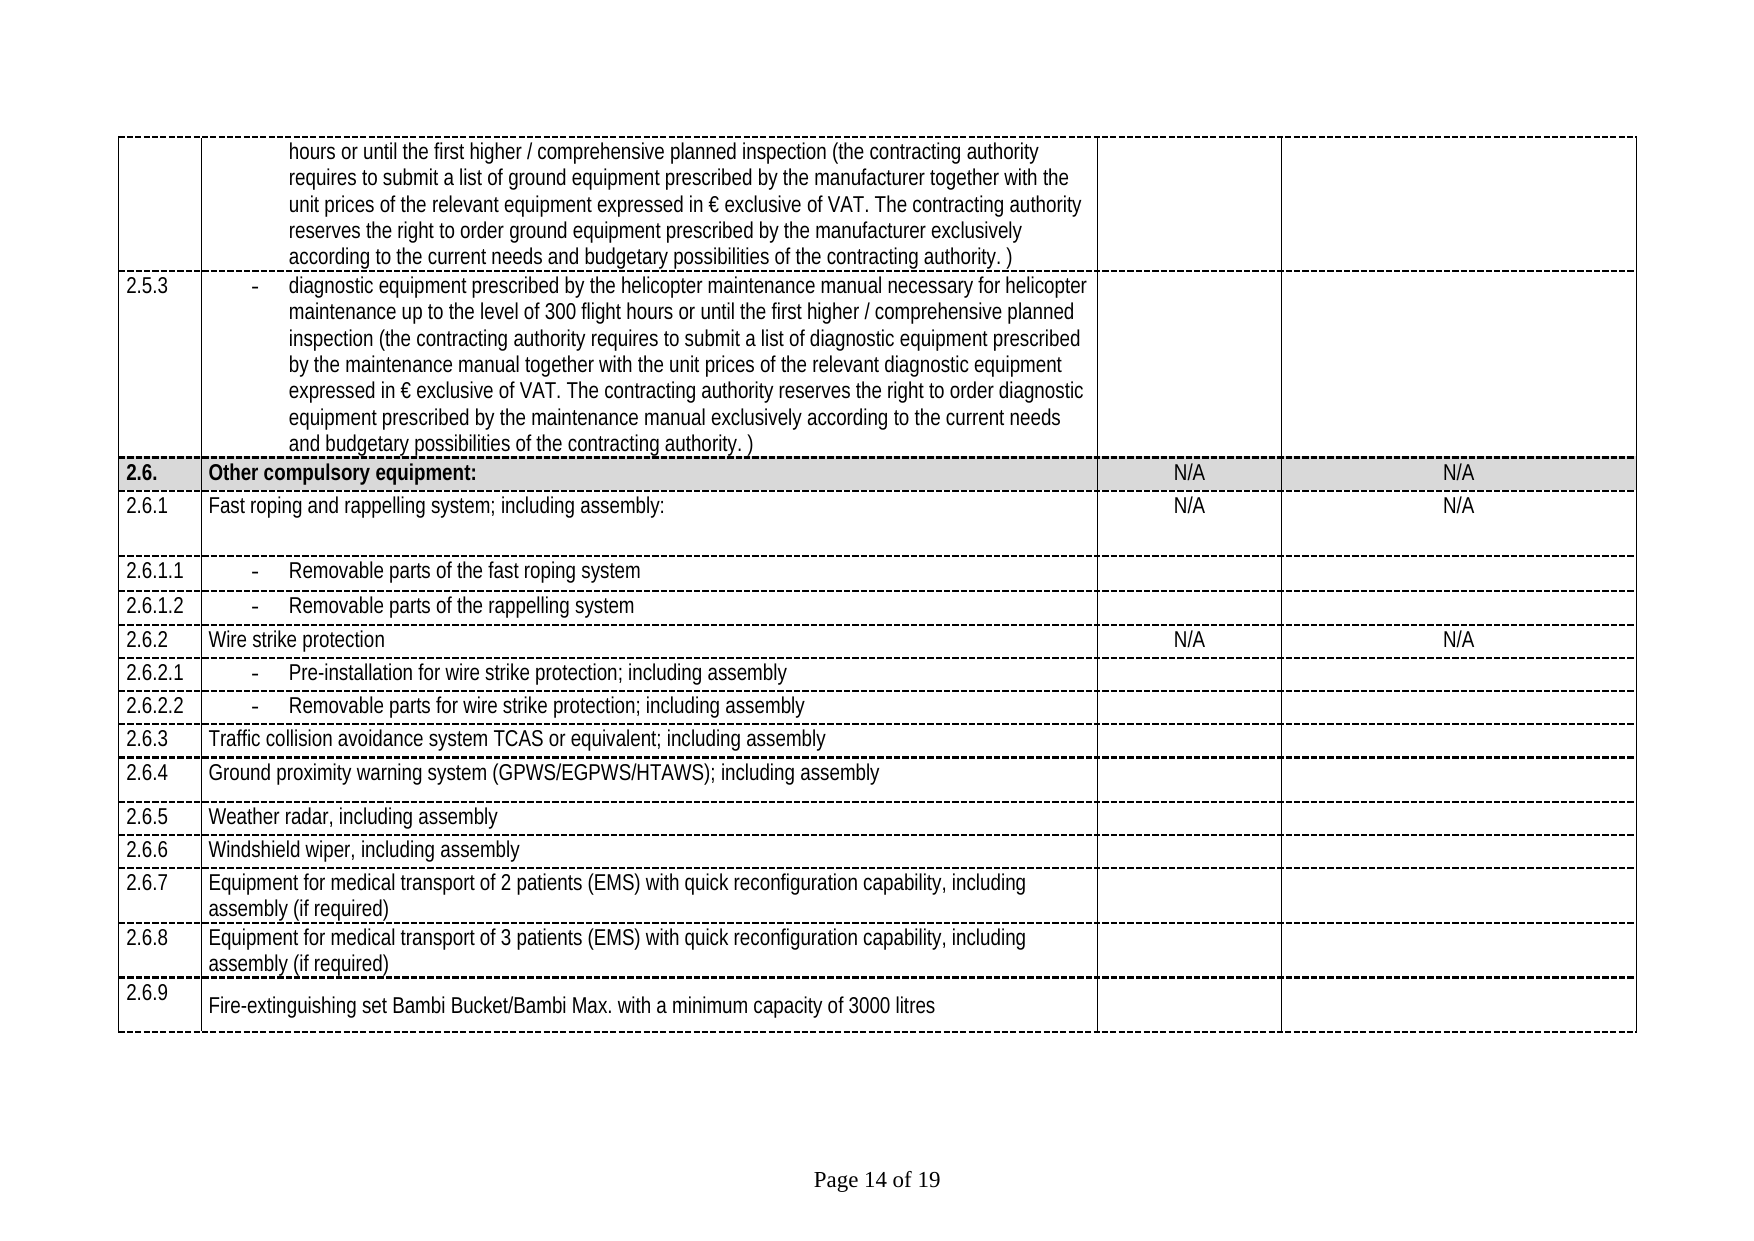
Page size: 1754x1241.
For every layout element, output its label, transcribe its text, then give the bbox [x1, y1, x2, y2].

table_cell [1098, 723, 1281, 756]
table_cell 2.6. [119, 456, 201, 490]
table_cell Fire-extinguishing set Bambi Bucket/Bambi Max. with a minimum capacity of 3000 litres [202, 976, 1097, 1031]
table_cell [1098, 834, 1281, 867]
table_cell N/A [1098, 624, 1281, 657]
table_cell N/A [1282, 624, 1636, 657]
table_cell N/A [1098, 456, 1281, 490]
table_cell [1098, 590, 1281, 624]
table_cell Equipment for medical transport of 3 patients (EMS) with quick reconfiguration capability, including assembly (if required) [202, 922, 1097, 976]
table_cell [1282, 657, 1636, 690]
table_cell [1282, 590, 1636, 624]
table_cell [1098, 136, 1281, 270]
table_cell Removable parts for wire strike protection; including assembly [202, 690, 1097, 723]
table_cell Wire strike protection [202, 624, 1097, 657]
table_cell [1282, 922, 1636, 976]
table_cell diagnostic equipment prescribed by the helicopter maintenance manual necessary for helicopter maintenance up to the level of 300 flight hours or until the first higher / comprehensive planned inspection (the contracting authority requires to submit a list of diagnostic equipment prescribed by the maintenance manual together with the unit prices of the relevant diagnostic equipment expressed in € exclusive of VAT. The contracting authority reserves the right to order diagnostic equipment prescribed by the maintenance manual exclusively according to the current needs and budgetary possibilities of the contracting authority. ) [202, 270, 1097, 456]
table_cell 2.6.7 [119, 867, 201, 922]
table_cell 2.6.8 [119, 922, 201, 976]
table_cell 2.6.5 [119, 801, 201, 834]
table_cell [1282, 801, 1636, 834]
table_cell [1098, 922, 1281, 976]
table_cell 2.6.2.1 [119, 657, 201, 690]
table_cell [1098, 690, 1281, 723]
table_cell Removable parts of the fast roping system [202, 555, 1097, 589]
table_cell 2.6.1.2 [119, 590, 201, 624]
table_cell [1098, 270, 1281, 456]
table_cell Windshield wiper, including assembly [202, 834, 1097, 867]
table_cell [202, 136, 1097, 270]
table_cell [1098, 801, 1281, 834]
table_cell 2.6.9 [119, 976, 201, 1031]
table_cell [1282, 136, 1636, 270]
table_cell [1098, 867, 1281, 922]
table_cell [1098, 756, 1281, 801]
table_cell N/A [1282, 490, 1636, 555]
table_cell Pre-installation for wire strike protection; including assembly [202, 657, 1097, 690]
table_cell 2.6.1 [119, 490, 201, 555]
table_cell [1282, 976, 1636, 1031]
table_cell 2.5.2 [119, 136, 201, 270]
table_cell 2.6.1.1 [119, 555, 201, 589]
table_cell [1098, 657, 1281, 690]
table_cell [1282, 270, 1636, 456]
table_cell [1282, 756, 1636, 801]
table_cell [1282, 867, 1636, 922]
table_cell 2.6.6 [119, 834, 201, 867]
table_cell [1282, 690, 1636, 723]
table_cell [1098, 976, 1281, 1031]
table_cell Equipment for medical transport of 2 patients (EMS) with quick reconfiguration capability, including assembly (if required) [202, 867, 1097, 922]
table_cell Ground proximity warning system (GPWS/EGPWS/HTAWS); including assembly [202, 756, 1097, 801]
table_cell Other compulsory equipment: [202, 456, 1097, 490]
table_cell [1282, 723, 1636, 756]
table_cell 2.6.2.2 [119, 690, 201, 723]
table_cell [1282, 555, 1636, 589]
table_cell N/A [1098, 490, 1281, 555]
table_cell Fast roping and rappelling system; including assembly: [202, 490, 1097, 555]
table_cell [1282, 834, 1636, 867]
table_cell 2.6.2 [119, 624, 201, 657]
table_cell Traffic collision avoidance system TCAS or equivalent; including assembly [202, 723, 1097, 756]
table_cell Weather radar, including assembly [202, 801, 1097, 834]
table_cell N/A [1282, 456, 1636, 490]
table_cell 2.6.4 [119, 756, 201, 801]
table_cell Removable parts of the rappelling system [202, 590, 1097, 624]
table_cell [1098, 555, 1281, 589]
table_cell 2.6.3 [119, 723, 201, 756]
table_cell 2.5.3 [119, 270, 201, 456]
